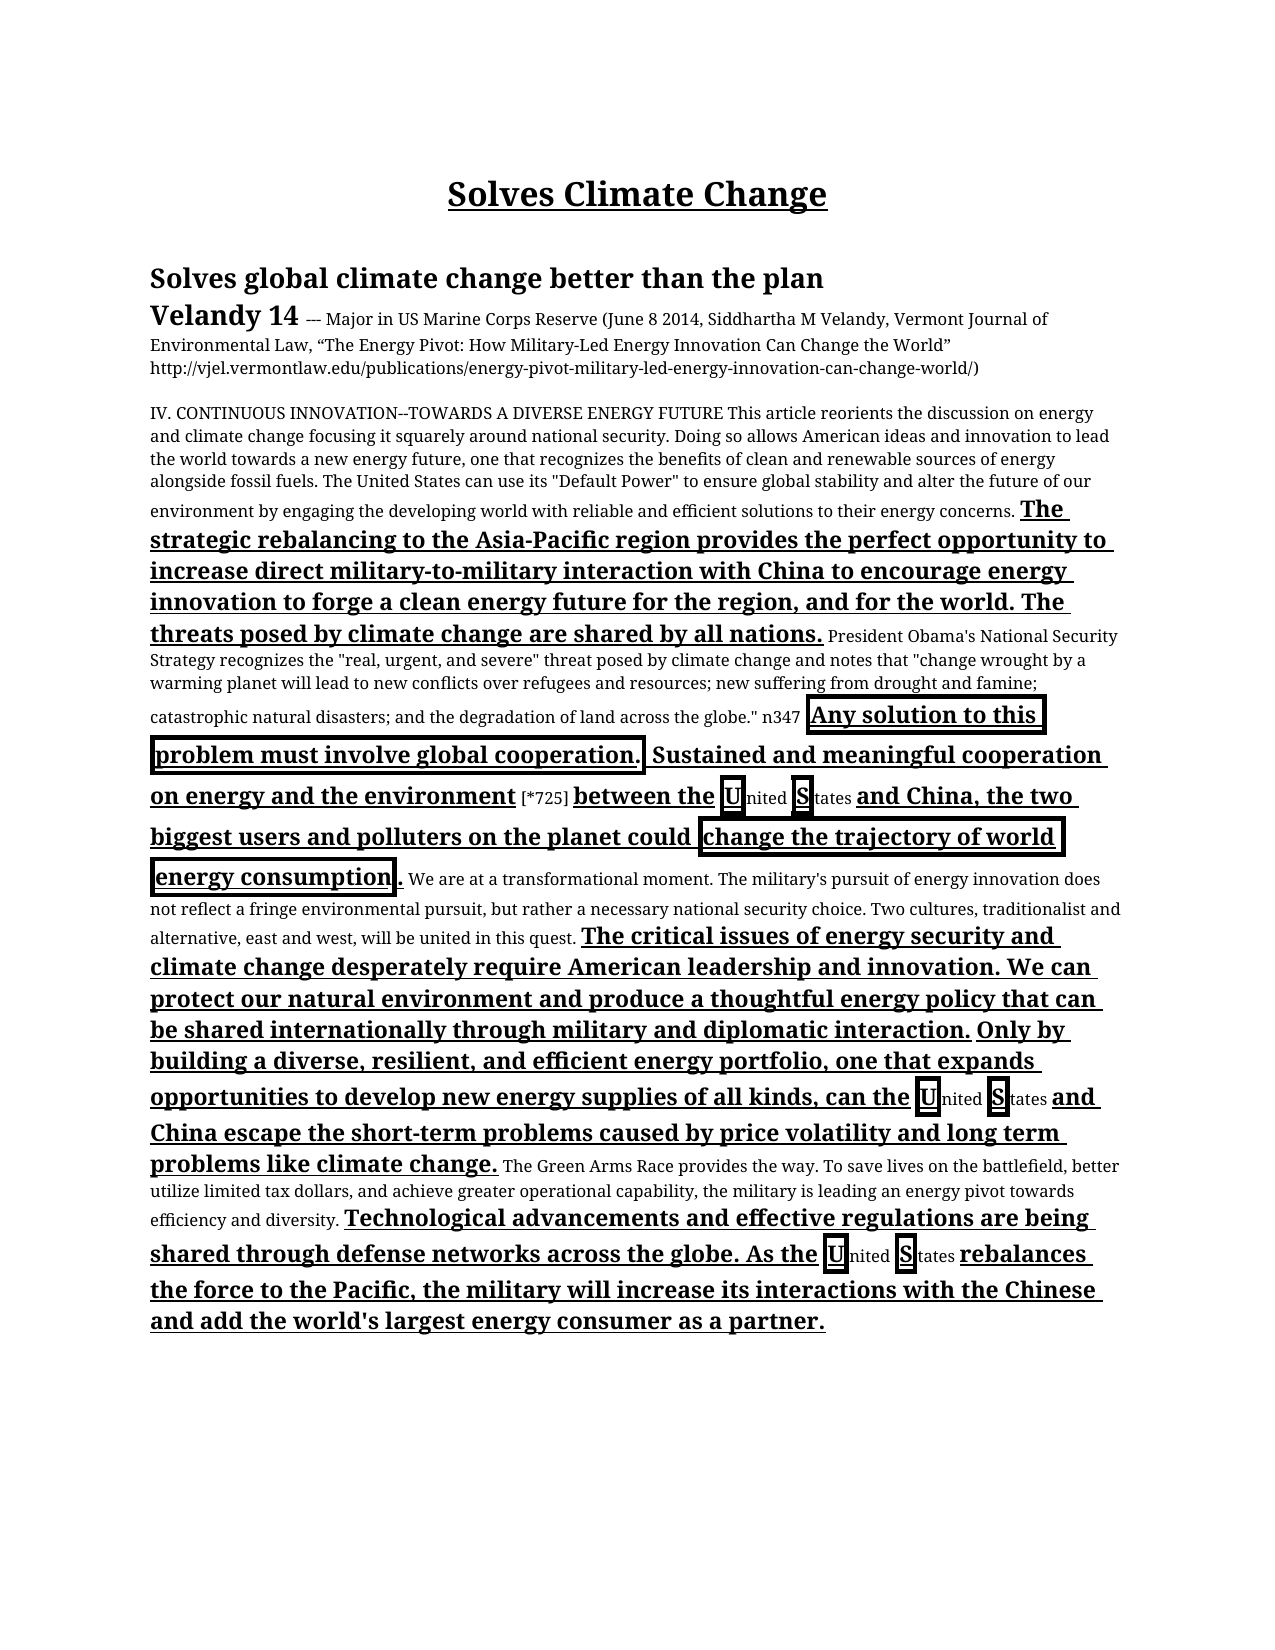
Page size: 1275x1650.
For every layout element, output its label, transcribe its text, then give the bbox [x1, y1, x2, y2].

subtitle Solves Climate Change [150, 171, 1125, 216]
text Velandy 14 --- Major in US Marine Corps Reserve (June 8 2014, Siddhartha M Velandy, Vermont Journal of Environmental Law, “The Energy Pivot: How Military-Led Energy Innovation Can Change the World” http://vjel.vermontlaw.edu/publications/energy-pivot-military-led-energy-innovation-can-change-world/) [150, 297, 1125, 379]
subtitle Solves global climate change better than the plan [150, 260, 1125, 297]
text IV. CONTINUOUS INNOVATION--TOWARDS A DIVERSE ENERGY FUTURE This article reorients the discussion on energy and climate change focusing it squarely around national security. Doing so allows American ideas and innovation to lead the world towards a new energy future, one that recognizes the benefits of clean and renewable sources of energy alongside fossil fuels. The United States can use its "Default Power" to ensure global stability and alter the future of our environment by engaging the developing world with reliable and efficient solutions to their energy concerns. The strategic rebalancing to the Asia-Pacific region provides the perfect opportunity to increase direct military-to-military interaction with China to encourage energy innovation to forge a clean energy future for the region, and for the world. The threats posed by climate change are shared by all nations. President Obama's National Security Strategy recognizes the "real, urgent, and severe" threat posed by climate change and notes that "change wrought by a warming planet will lead to new conflicts over refugees and resources; new suffering from drought and famine; catastrophic natural disasters; and the degradation of land across the globe." n347 Any solution to this problem must involve global cooperation. Sustained and meaningful cooperation on energy and the environment [*725] between the United States and China, the two biggest users and polluters on the planet could change the trajectory of world energy consumption. We are at a transformational moment. The military's pursuit of energy innovation does not reflect a fringe environmental pursuit, but rather a necessary national security choice. Two cultures, traditionalist and alternative, east and west, will be united in this quest. The critical issues of energy security and climate change desperately require American leadership and innovation. We can protect our natural environment and produce a thoughtful energy policy that can be shared internationally through military and diplomatic interaction. Only by building a diverse, resilient, and efficient energy portfolio, one that expands opportunities to develop new energy supplies of all kinds, can the United States and China escape the short-term problems caused by price volatility and long term problems like climate change. The Green Arms Race provides the way. To save lives on the battlefield, better utilize limited tax dollars, and achieve greater operational capability, the military is leading an energy pivot towards efficiency and diversity. Technological advancements and effective regulations are being shared through defense networks across the globe. As the United States rebalances the force to the Pacific, the military will increase its interactions with the Chinese and add the world's largest energy consumer as a partner. [150, 402, 1125, 1336]
